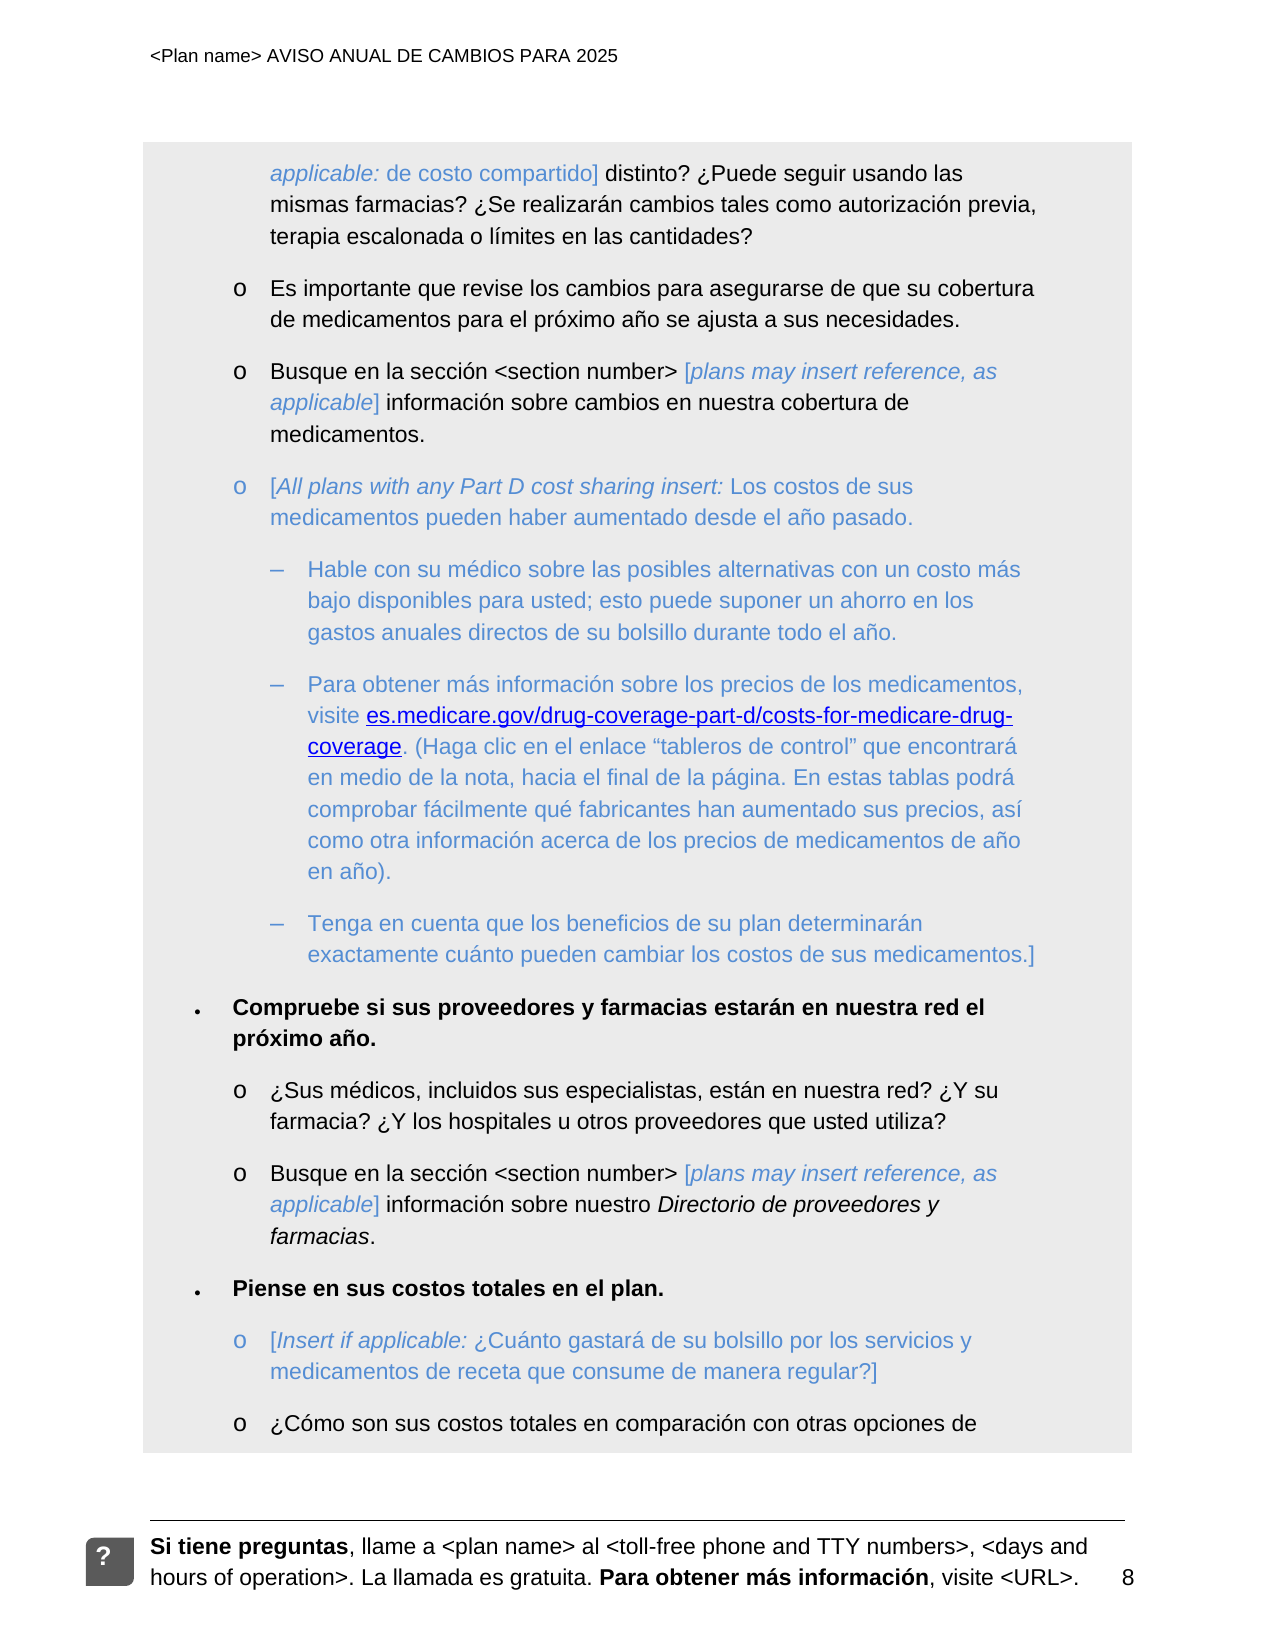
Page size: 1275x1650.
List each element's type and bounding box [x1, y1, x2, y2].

table_header [143, 142, 1132, 1453]
